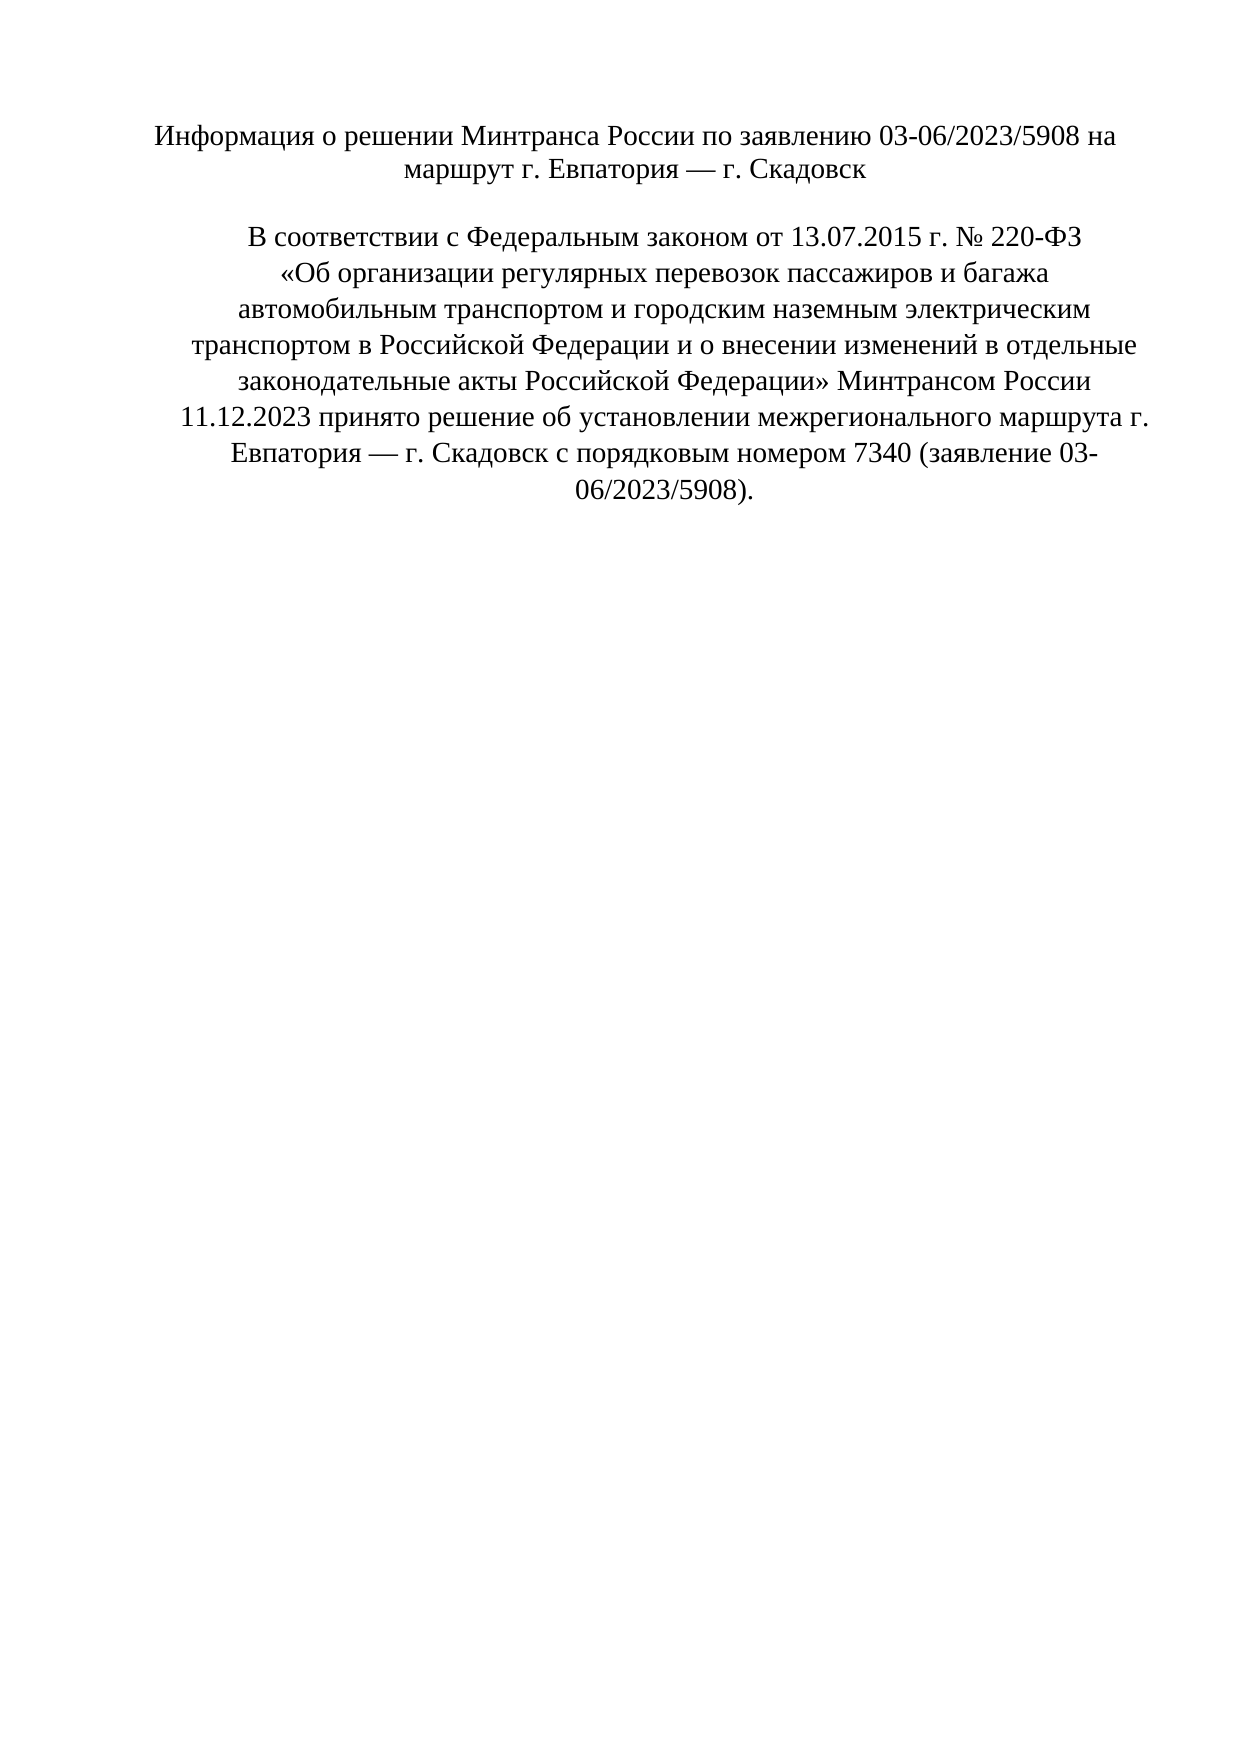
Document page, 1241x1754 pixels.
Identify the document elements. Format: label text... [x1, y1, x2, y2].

text В соответствии с Федеральным законом от 13.07.2015 г. № 220-ФЗ «Об организации регулярных перевозок пассажиров и багажа автомобильным транспортом и городским наземным электрическим транспортом в Российской Федерации и о внесении изменений в отдельные законодательные акты Российской Федерации» Минтрансом России 11.12.2023 принято решение об установлении межрегионального маршрута г. Евпатория — г. Скадовск с порядковым номером 7340 (заявление 03-06/2023/5908). [177, 219, 1152, 505]
text Информация о решении Минтранса России по заявлению 03-06/2023/5908 на маршрут г. Евпатория — г. Скадовск [118, 118, 1152, 185]
